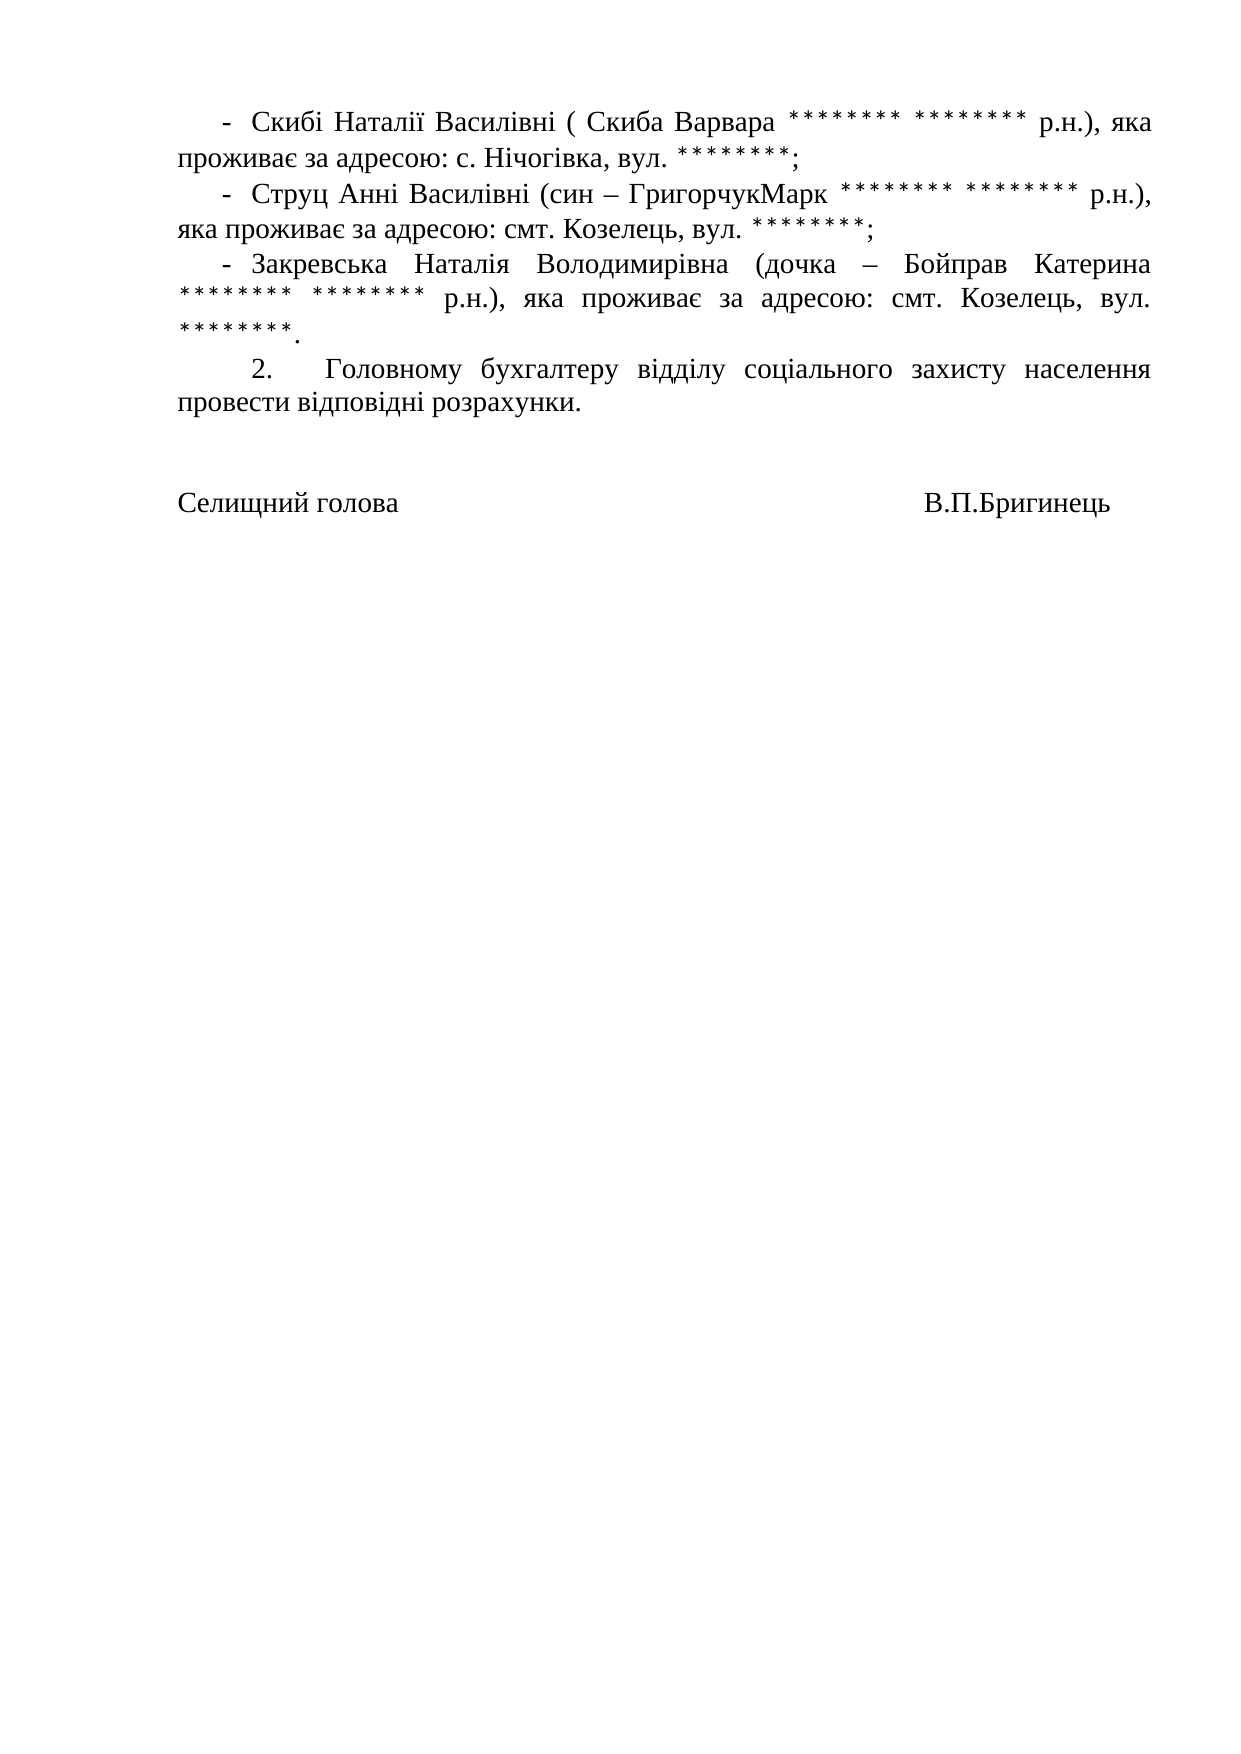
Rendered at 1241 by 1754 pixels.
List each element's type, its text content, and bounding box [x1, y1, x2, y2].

list Струц Анні Василівні (син – ГригорчукМарк ******** ******** р.н.), яка проживає за адресою: смт. Козелець, вул. ********; [177, 175, 1152, 246]
list Скибі Наталії Василівні ( Скиба Варвара ******** ******** р.н.), яка проживає за адресою: с. Нічогівка, вул. ********; [177, 103, 1152, 175]
list Головному бухгалтеру відділу соціального захисту населення провести відповідні розрахунки. [177, 351, 1152, 418]
text Селищний голова В.П.Бригинець [177, 485, 1143, 518]
list Закревська Наталія Володимирівна (дочка – Бойправ Катерина ******** ******** р.н.), яка проживає за адресою: смт. Козелець, вул. ********. [177, 246, 1152, 351]
